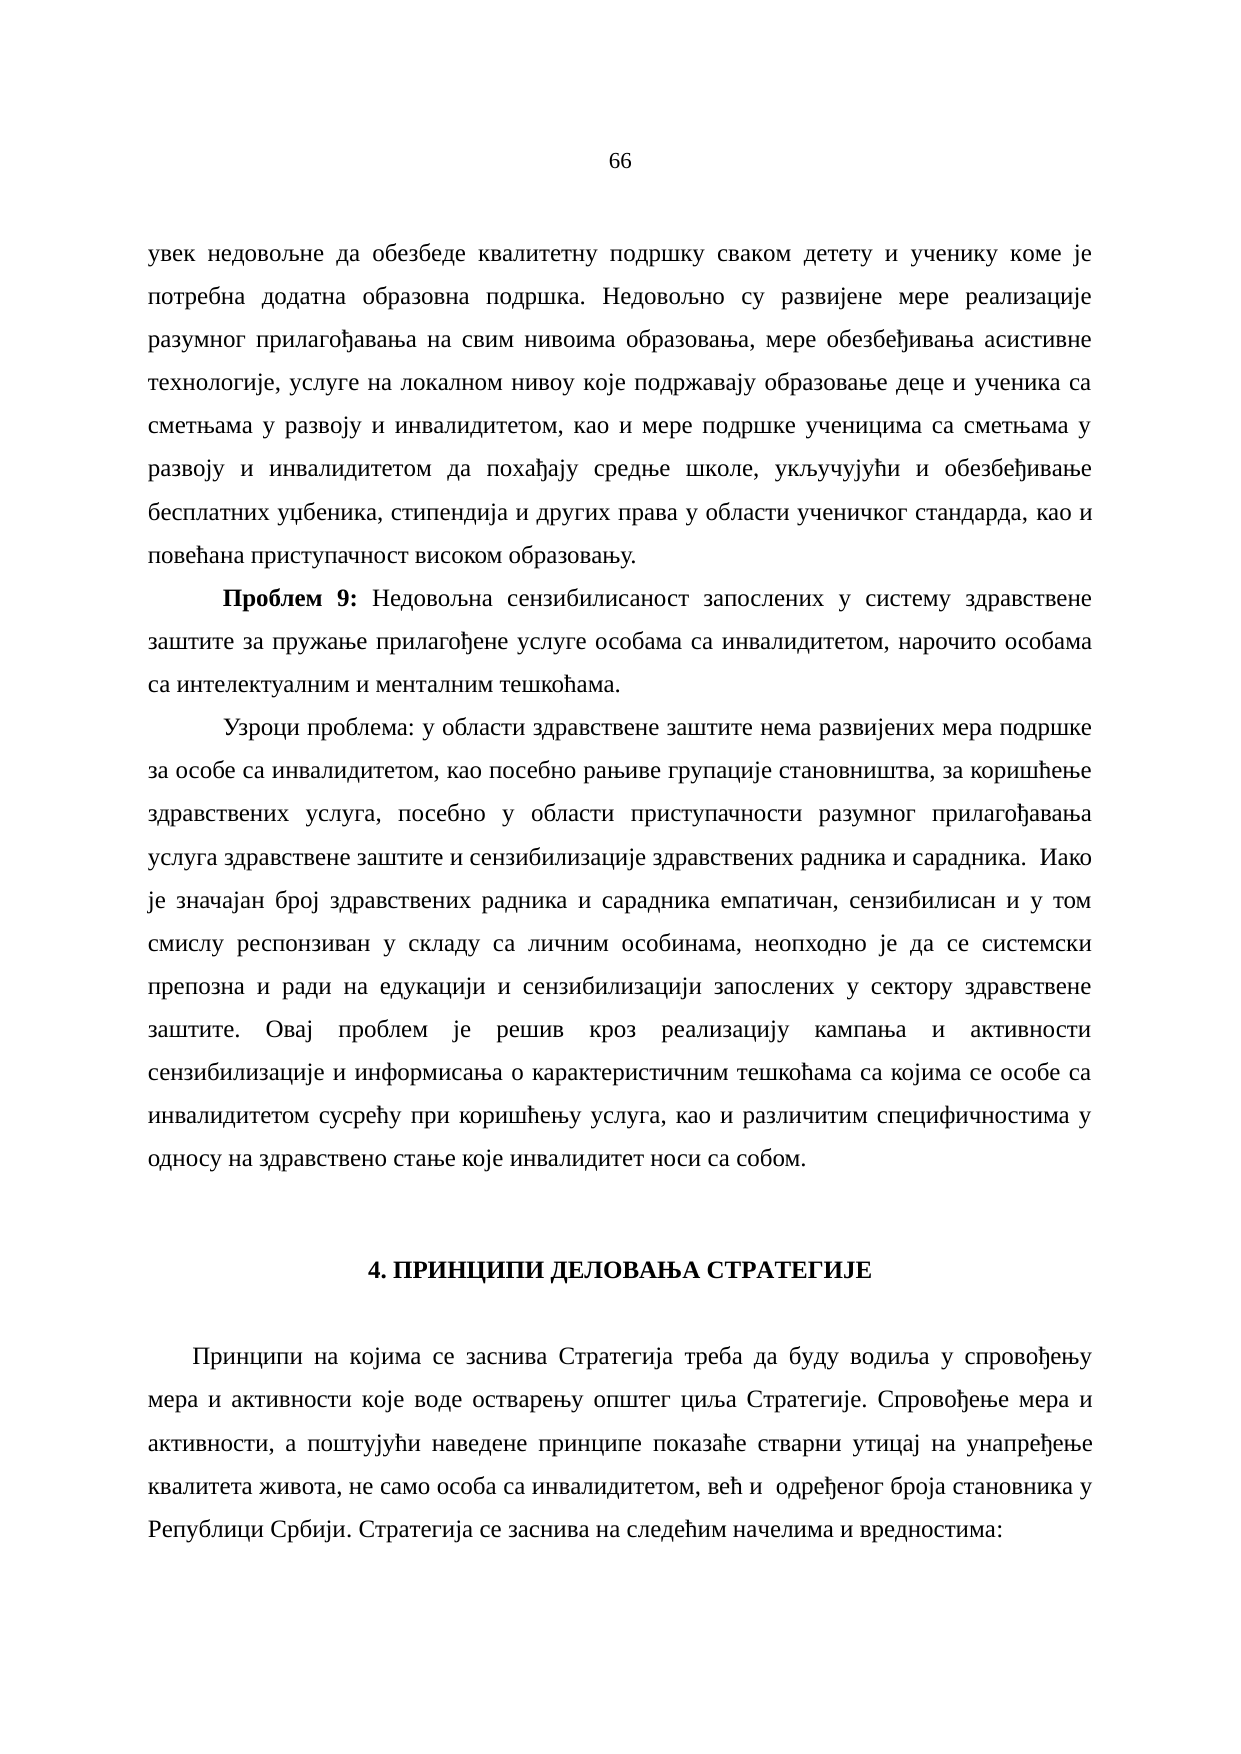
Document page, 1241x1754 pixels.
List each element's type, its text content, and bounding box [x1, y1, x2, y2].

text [148, 238, 1093, 568]
text Узроци проблема: у области здравствене заштите нема развијених мера подршке за особе са инвалидитетом, као посебно рањиве групације становништва, за коришћење здравствених услуга, посебно у области приступачности разумног прилагођавања услуга здравствене заштите и сензибилизације здравствених радника и сарадника. Иако је значајан број здравствених радника и сарадника емпатичан, сензибилисан и у том смислу респонзиван у складу са личним особинама, неопходно је да се системски препозна и ради на едукацији и сензибилизацији запослених у сектору здравствене заштите. Овај проблем је решив кроз реализацију кампања и активности сензибилизације и информисања о карактеристичним тешкоћама са којима се особе са инвалидитетом сусрећу при коришћењу услуга, као и различитим специфичностима у односу на здравствено стање које инвалидитет носи са собом. [148, 712, 1093, 1172]
text Принципи на којима се заснива Стратегија треба да буду водиља у спровођењу мера и активности које воде остварењу општег циља Стратегије. Спровођење мера и активности, а поштујући наведене принципе показаће стварни утицај на унапређење квалитета живота, не само особа са инвалидитетом, већ и одређеног броја становника у Републици Србији. Стратегија се заснива на следећим начелима и вредностима: [148, 1341, 1093, 1543]
subtitle 4. ПРИНЦИПИ ДЕЛОВАЊА СТРАТЕГИЈЕ [148, 1255, 1093, 1283]
text Проблем 9: Недовољна сензибилисаност запослених у систему здравствене заштите за пружање прилагођене услуге особама са инвалидитетом, нарочито особама са интелектуалним и менталним тешкоћама. [148, 583, 1093, 698]
